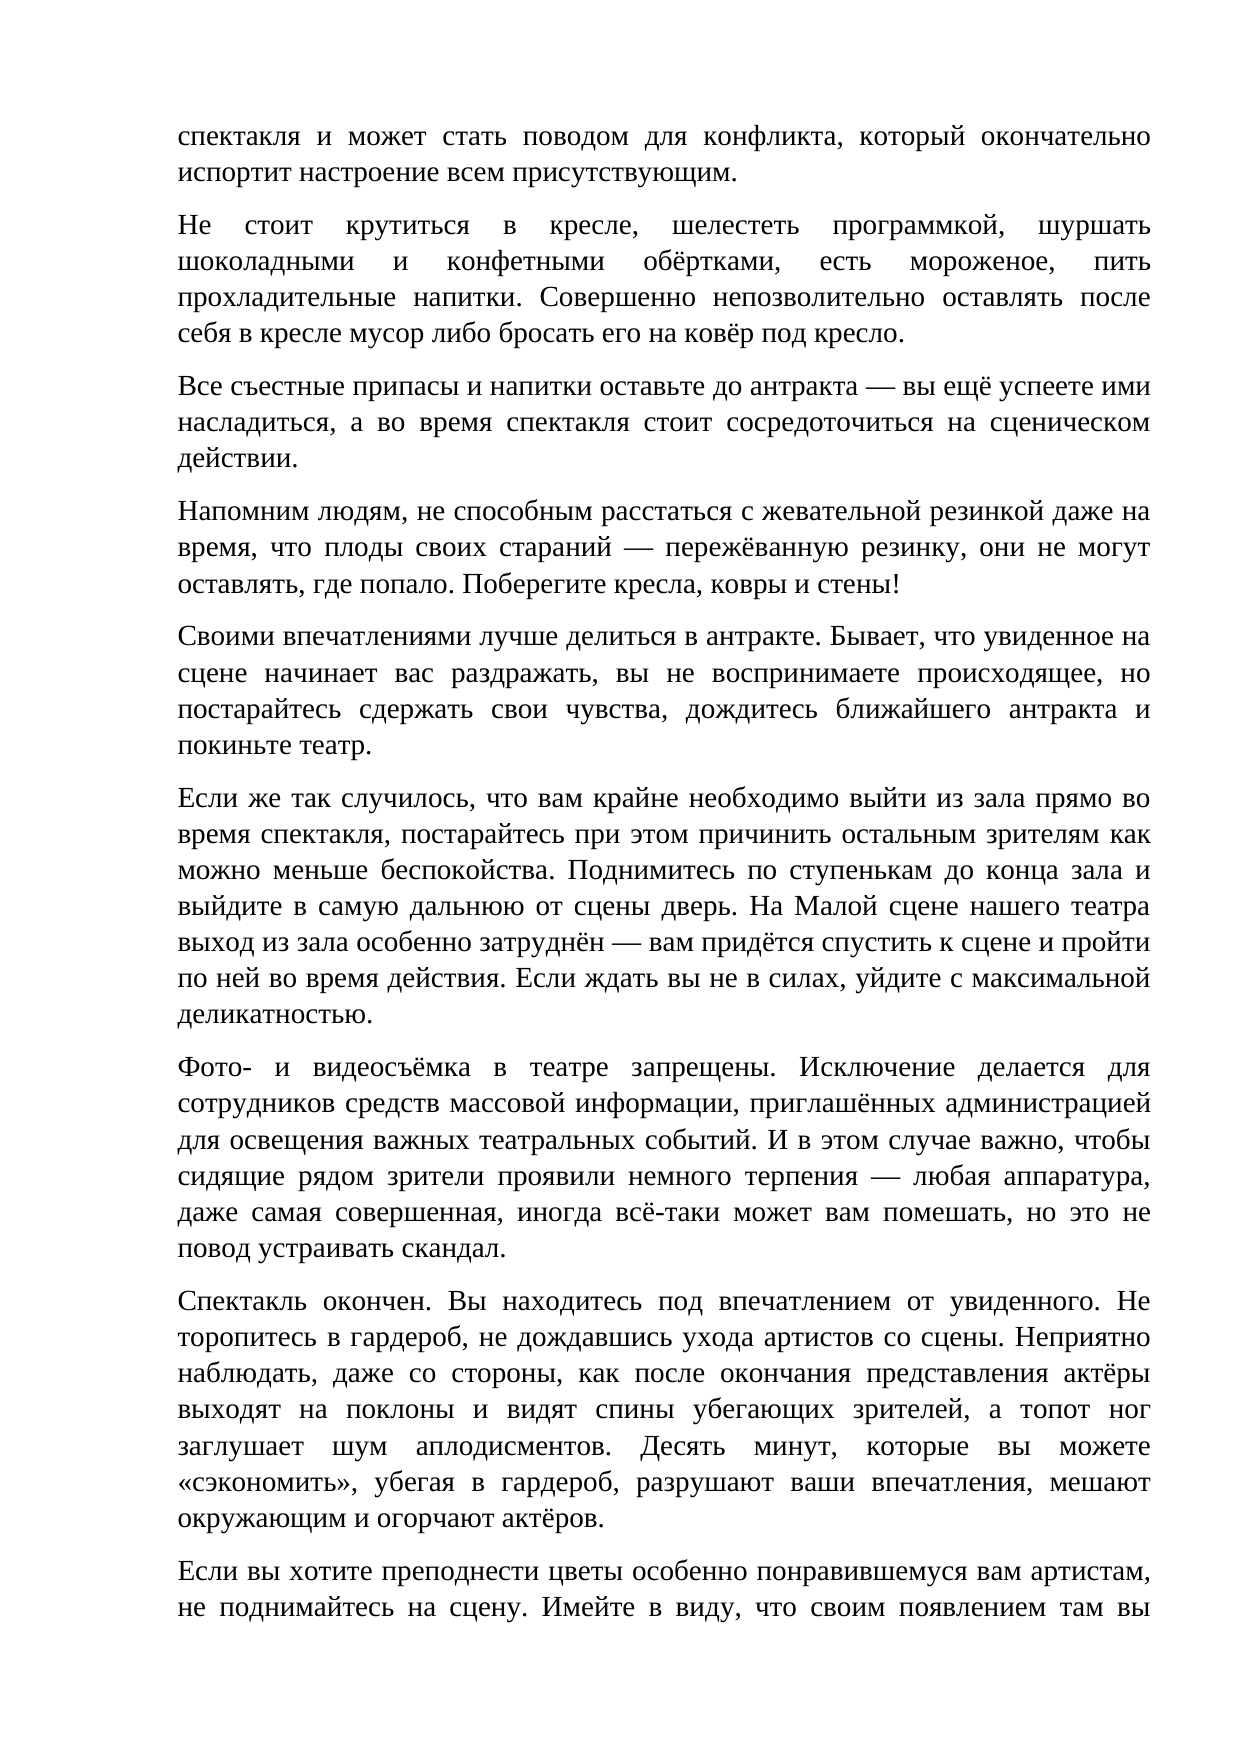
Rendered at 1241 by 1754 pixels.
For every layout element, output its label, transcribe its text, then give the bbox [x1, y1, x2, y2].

text Своими впечатлениями лучше делиться в антракте. Бывает, что увиденное на сцене начинает вас раздражать, вы не воспринимаете происходящее, но постарайтесь сдержать свои чувства, дождитесь ближайшего антракта и покиньте театр. [177, 618, 1152, 761]
text Не стоит крутиться в кресле, шелестеть программкой, шуршать шоколадными и конфетными обёртками, есть мороженое, пить прохладительные напитки. Совершенно непозволительно оставлять после себя в кресле мусор либо бросать его на ковёр под кресло. [177, 207, 1152, 349]
text Если же так случилось, что вам крайне необходимо выйти из зала прямо во время спектакля, постарайтесь при этом причинить остальным зрителям как можно меньше беспокойства. Поднимитесь по ступенькам до конца зала и выйдите в самую дальнюю от сцены дверь. На Малой сцене нашего театра выход из зала особенно затруднён — вам придётся спустить к сцене и пройти по ней во время действия. Если ждать вы не в силах, уйдите с максимальной деликатностью. [177, 780, 1152, 1030]
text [177, 118, 1152, 188]
text Спектакль окончен. Вы находитесь под впечатлением от увиденного. Не торопитесь в гардероб, не дождавшись ухода артистов со сцены. Неприятно наблюдать, даже со стороны, как после окончания представления актёры выходят на поклоны и видят спины убегающих зрителей, а топот ног заглушает шум аплодисментов. Десять минут, которые вы можете «сэкономить», убегая в гардероб, разрушают ваши впечатления, мешают окружающим и огорчают актёров. [177, 1283, 1152, 1533]
text Напомним людям, не способным расстаться с жевательной резинкой даже на время, что плоды своих стараний — пережёванную резинку, они не могут оставлять, где попало. Поберегите кресла, ковры и стены! [177, 493, 1152, 599]
text Фото- и видеосъёмка в театре запрещены. Исключение делается для сотрудников средств массовой информации, приглашённых администрацией для освещения важных театральных событий. И в этом случае важно, чтобы сидящие рядом зрители проявили немного терпения — любая аппаратура, даже самая совершенная, иногда всё-таки может вам помешать, но это не повод устраивать скандал. [177, 1049, 1152, 1264]
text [177, 1553, 1152, 1622]
text Все съестные припасы и напитки оставьте до антракта — вы ещё успеете ими насладиться, а во время спектакля стоит сосредоточиться на сценическом действии. [177, 368, 1152, 474]
